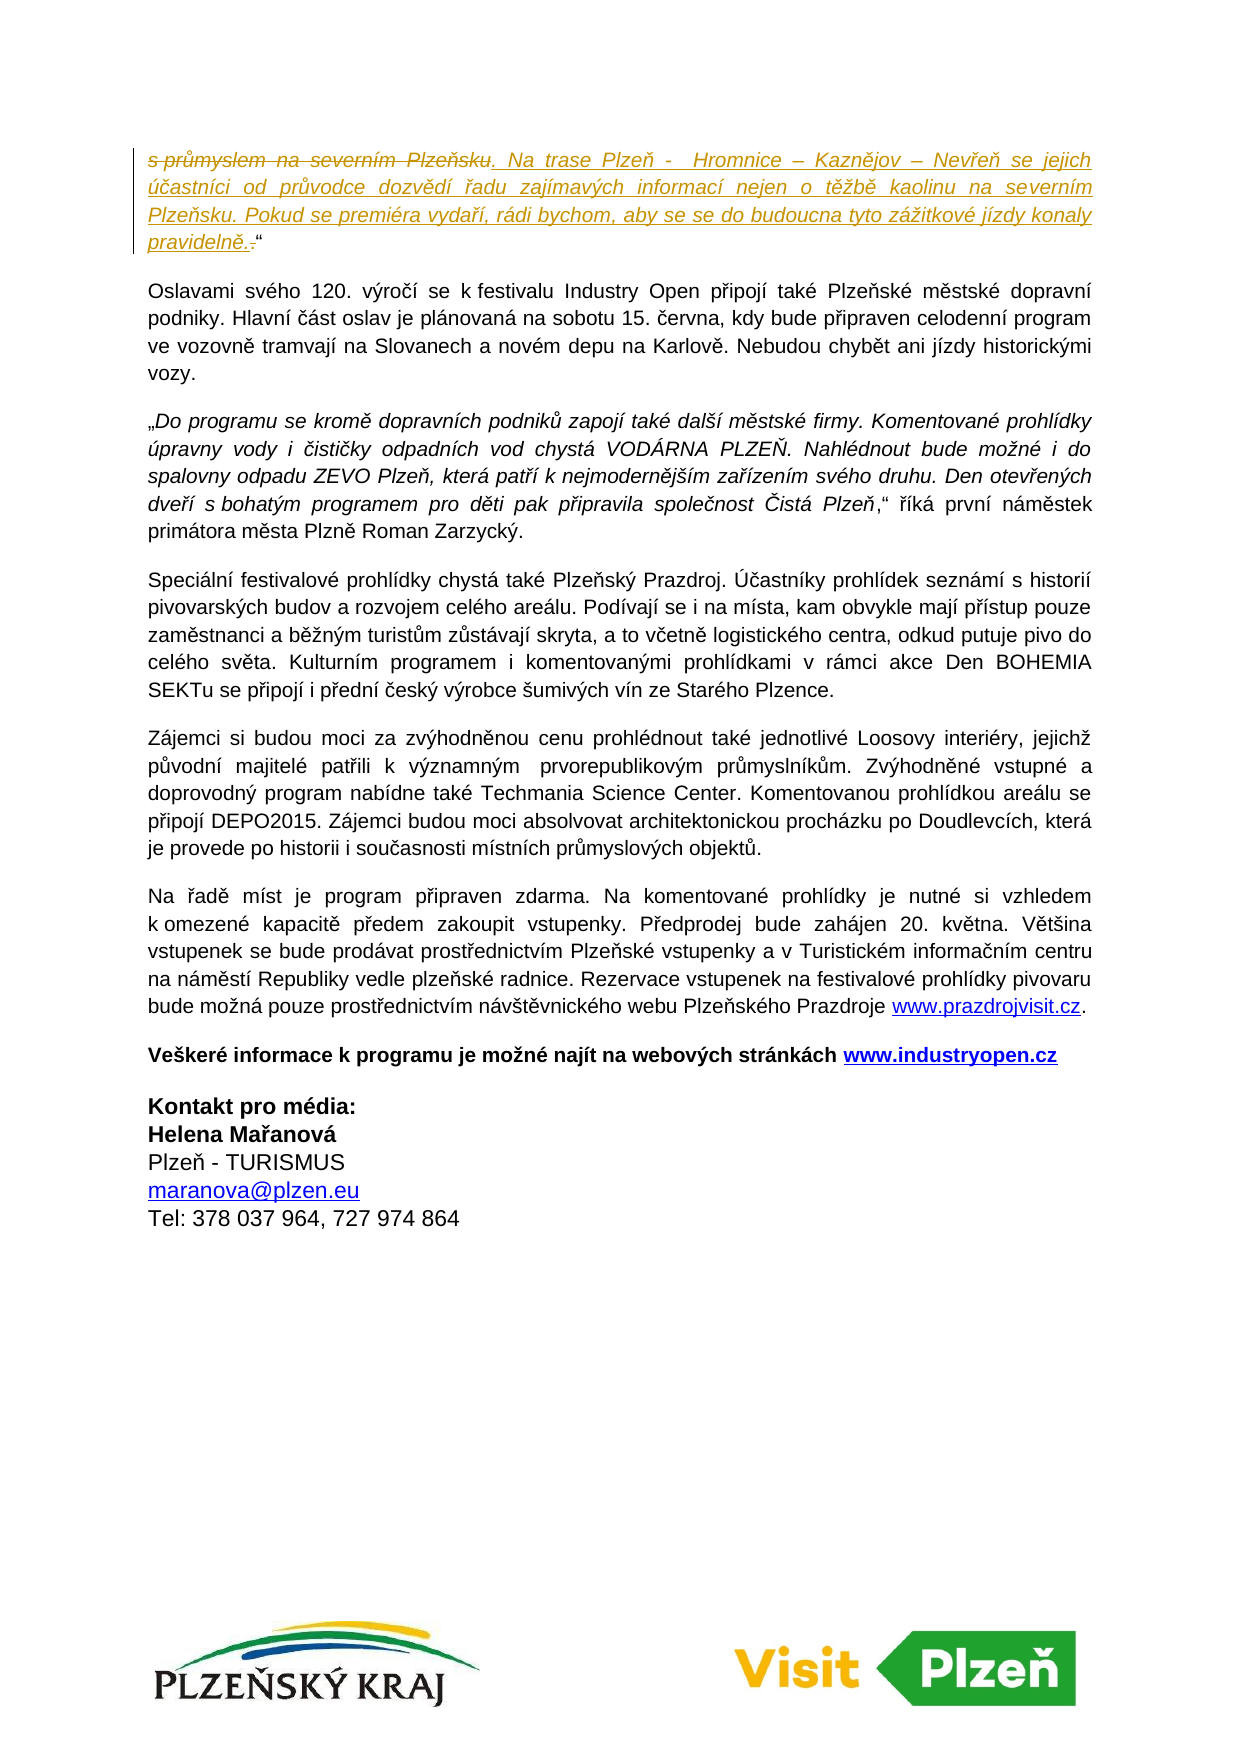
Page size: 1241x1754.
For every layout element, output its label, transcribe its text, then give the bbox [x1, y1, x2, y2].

picture [154, 1621, 480, 1707]
text Speciální festivalové prohlídky chystá také Plzeňský Prazdroj. Účastníky prohlídek seznámí s historií pivovarských budov a rozvojem celého areálu. Podívají se i na místa, kam obvykle mají přístup pouze zaměstnanci a běžným turistům zůstávají skryta, a to včetně logistického centra, odkud putuje pivo do celého světa. Kulturním programem i komentovanými prohlídkami v rámci akce Den BOHEMIA SEKTu se připojí i přední český výrobce šumivých vín ze Starého Plzence. [148, 568, 1093, 702]
text Zájemci si budou moci za zvýhodněnou cenu prohlédnout také jednotlivé Loosovy interiéry, jejichž původní majitelé patřili k významným prvorepublikovým průmyslníkům. Zvýhodněné vstupné a doprovodný program nabídne také Techmania Science Center. Komentovanou prohlídkou areálu se připojí DEPO2015. Zájemci budou moci absolvovat architektonickou procházku po Doudlevcích, která je provede po historii i současnosti místních průmyslových objektů. [148, 726, 1093, 860]
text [148, 148, 1093, 196]
text Oslavami svého 120. výročí se k festivalu Industry Open připojí také Plzeňské městské dopravní podniky. Hlavní část oslav je plánovaná na sobotu 15. června, kdy bude připraven celodenní program ve vozovně tramvají na Slovanech a novém depu na Karlově. Nebudou chybět ani jízdy historickými vozy. [148, 278, 1093, 385]
text Na řadě míst je program připraven zdarma. Na komentované prohlídky je nutné si vzhledem k omezené kapacitě předem zakoupit vstupenky. Předprodej bude zahájen 20. května. Většina vstupenek se bude prodávat prostřednictvím Plzeňské vstupenky a v Turistickém informačním centru na náměstí Republiky vedle plzeňské radnice. Rezervace vstupenek na festivalové prohlídky pivovaru bude možná pouze prostřednictvím návštěvnického webu Plzeňského Prazdroje www.prazdrojvisit.cz. [148, 884, 1093, 1018]
text Kontakt pro média: Helena Mařanová Plzeň - TURISMUS maranova@plzen.eu Tel: 378 037 964, 727 974 864 [148, 1091, 1093, 1232]
text „Do programu se kromě dopravních podniků zapojí také další městské firmy. Komentované prohlídky úpravny vody i čističky odpadních vod chystá VODÁRNA PLZEŇ. Nahlédnout bude možné i do spalovny odpadu ZEVO Plzeň, která patří k nejmodernějším zařízením svého druhu. Den otevřených dveří s bohatým programem pro děti pak připravila společnost Čistá Plzeň,“ říká první náměstek primátora města Plzně Roman Zarzycký. [148, 409, 1093, 543]
picture [727, 1621, 1087, 1719]
text Veškeré informace k programu je možné najít na webových stránkách www.industryopen.cz [148, 1043, 1093, 1067]
